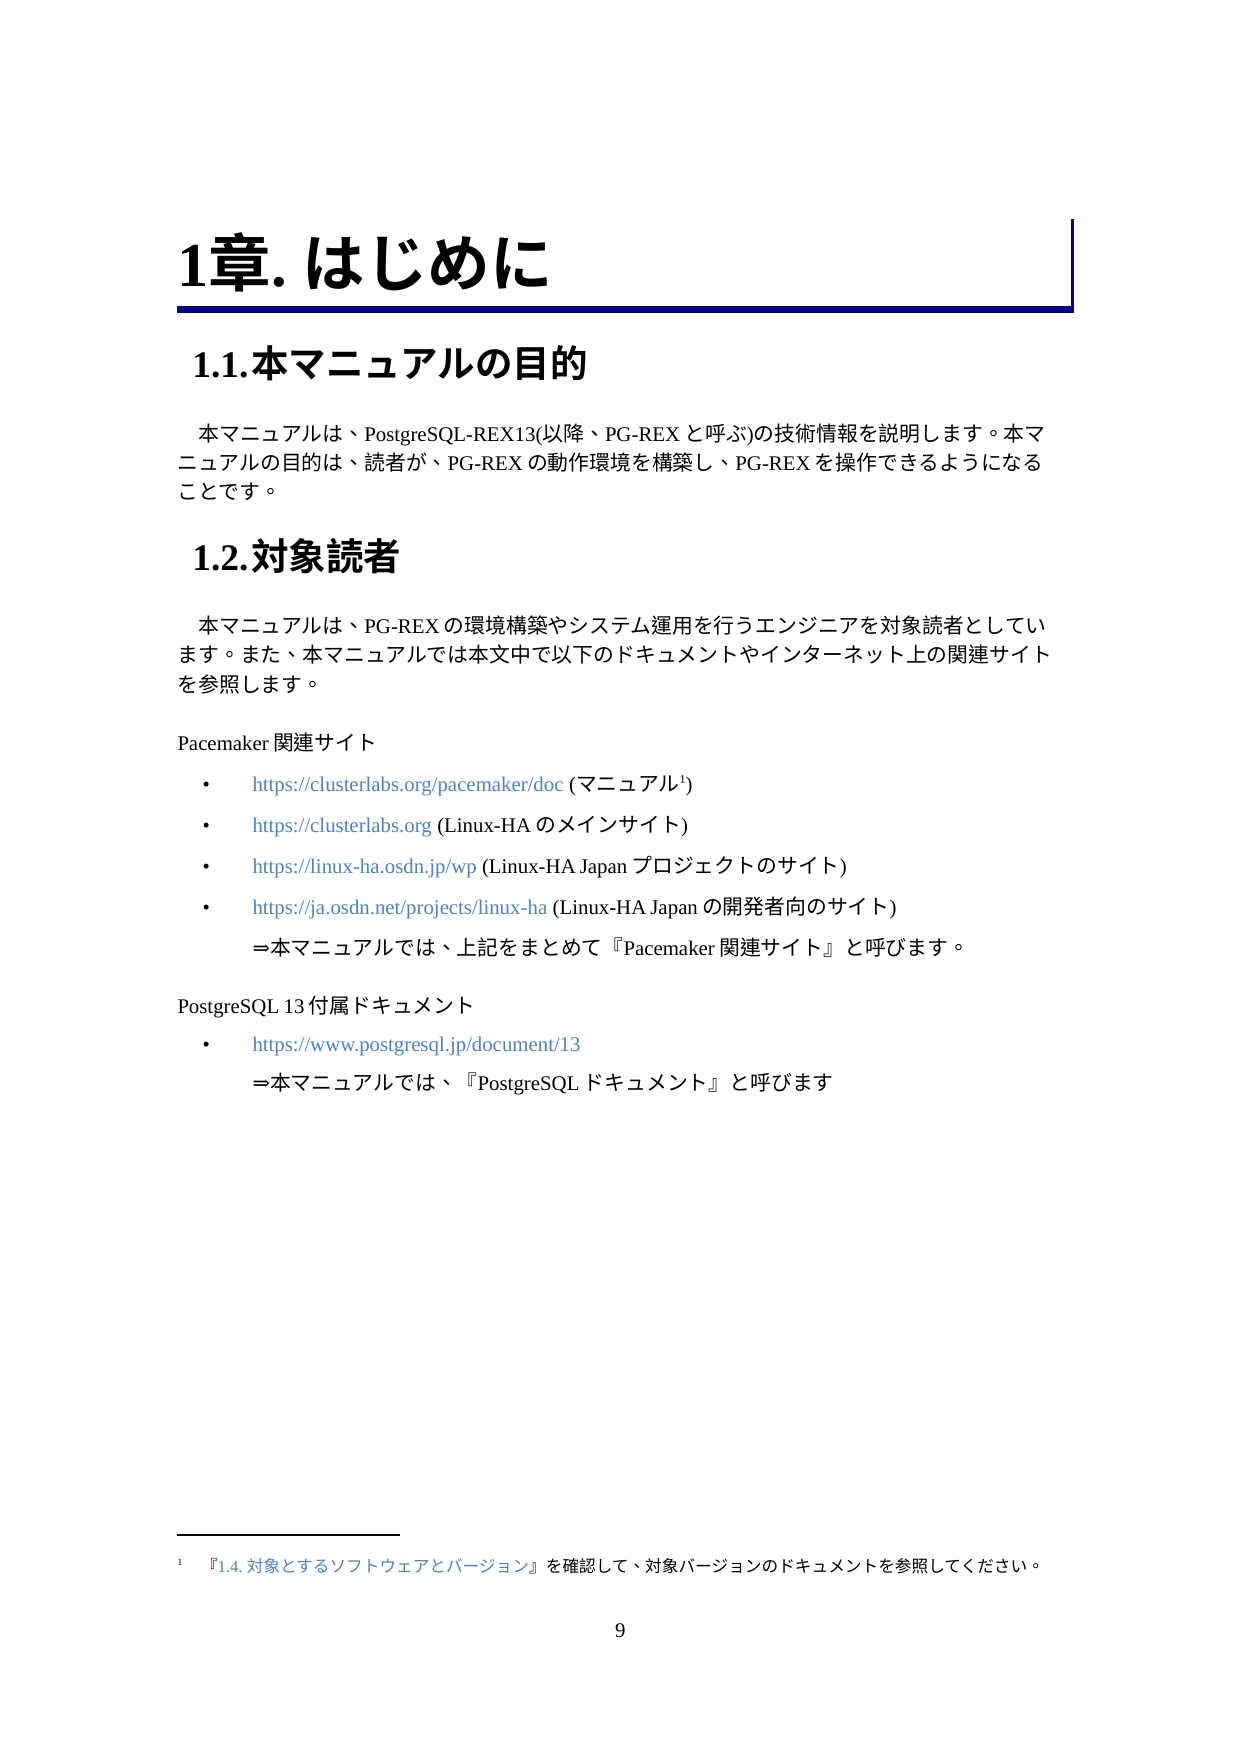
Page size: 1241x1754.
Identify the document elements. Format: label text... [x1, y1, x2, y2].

subtitle 本マニュアルの目的 [192, 338, 1063, 389]
list https://clusterlabs.org/pacemaker/doc (マニュアル) [202, 769, 1063, 797]
list ⇒本マニュアルでは、上記をまとめて『Pacemaker関連サイト』と呼びます。 [202, 933, 1063, 961]
list https://linux-ha.osdn.jp/wp (Linux-HA Japanプロジェクトのサイト) [202, 851, 1063, 879]
text Pacemaker関連サイト [177, 727, 1054, 756]
list https://www.postgresql.jp/document/13 [202, 1032, 1063, 1056]
text PostgreSQL 13付属ドキュメント [177, 990, 1054, 1019]
list https://clusterlabs.org (Linux-HAのメインサイト) [202, 810, 1063, 838]
subtitle 対象読者 [192, 530, 1063, 581]
subtitle はじめに [177, 219, 1071, 306]
list ⇒本マニュアルでは、『PostgreSQLドキュメント』と呼びます [202, 1068, 1063, 1097]
text 本マニュアルは、PG-REXの環境構築やシステム運用を行うエンジニアを対象読者としています。また、本マニュアルでは本文中で以下のドキュメントやインターネット上の関連サイトを参照します。 [177, 611, 1054, 698]
text 本マニュアルは、PostgreSQL-REX13(以降、PG-REXと呼ぶ)の技術情報を説明します。本マニュアルの目的は、読者が、PG-REXの動作環境を構築し、PG-REXを操作できるようになることです。 [177, 418, 1054, 505]
list https://ja.osdn.net/projects/linux-ha (Linux-HA Japanの開発者向のサイト) [202, 892, 1063, 920]
